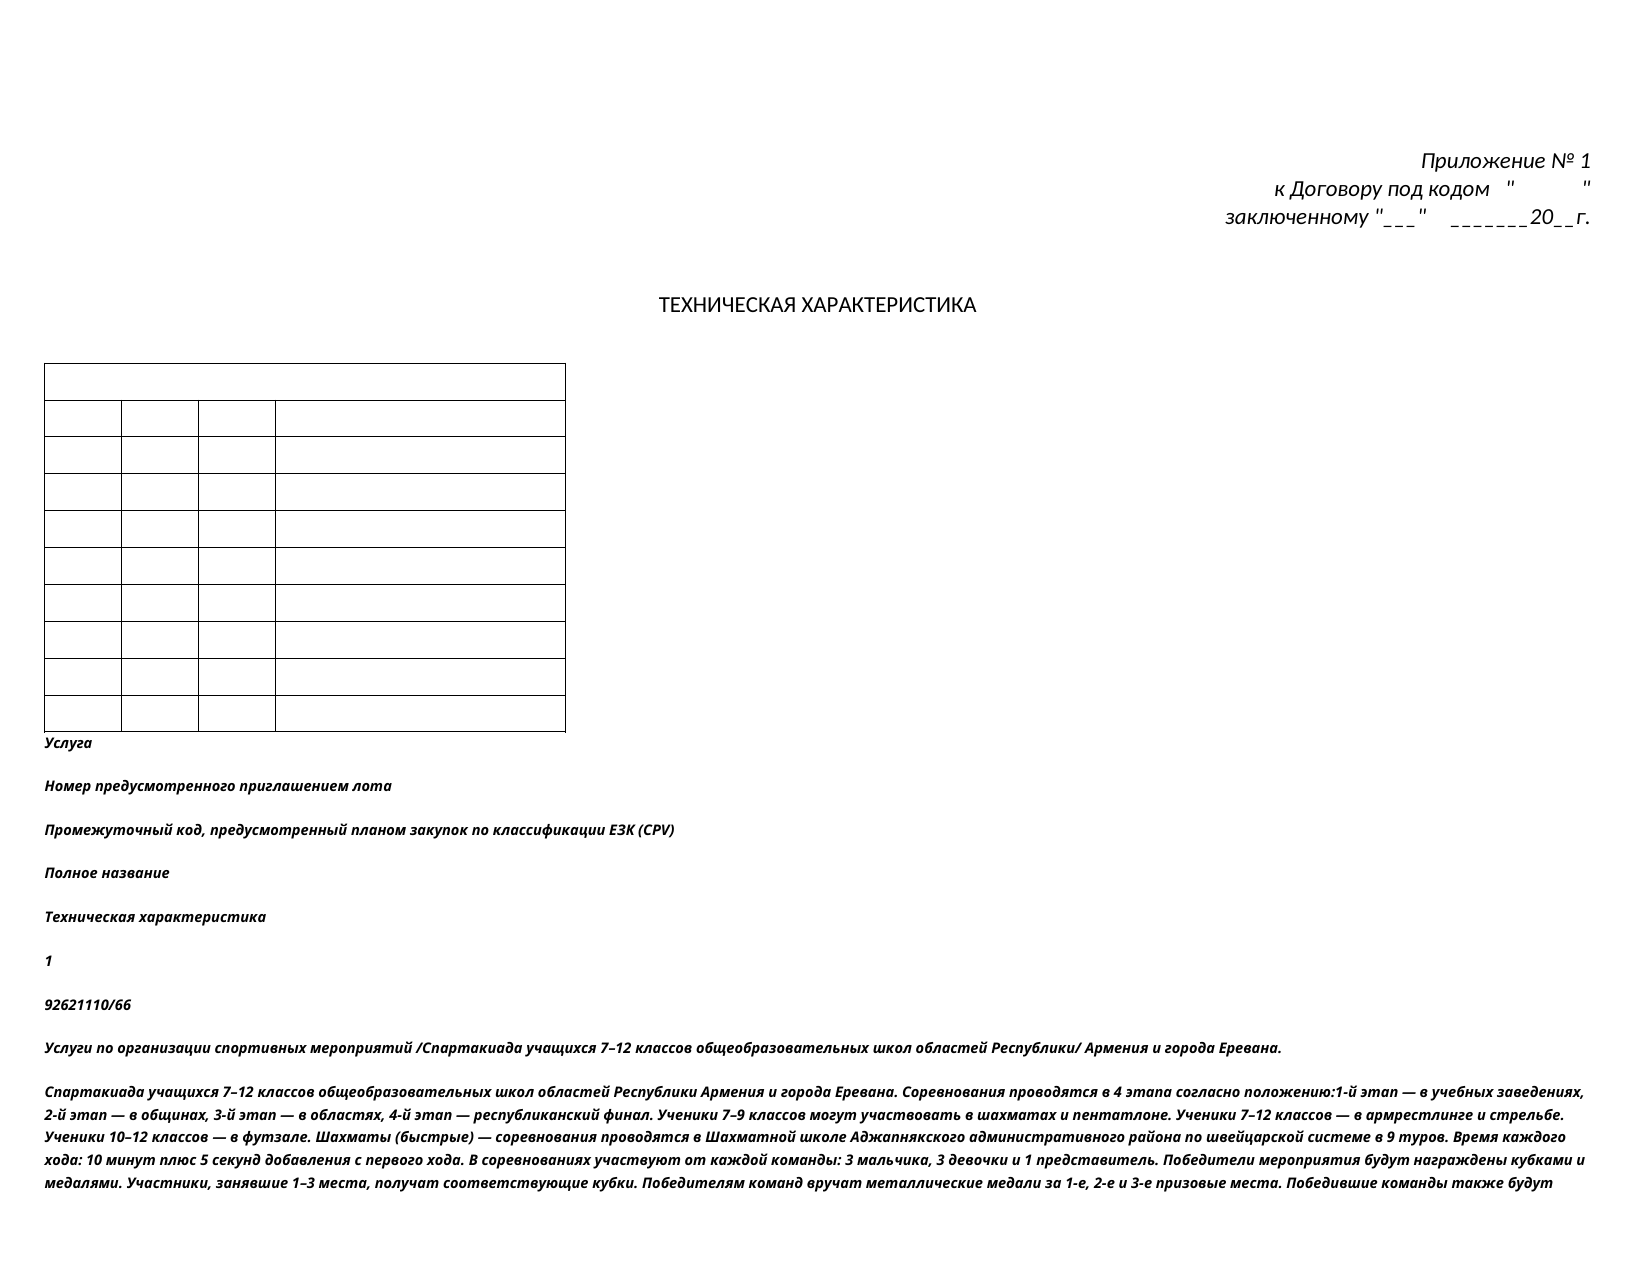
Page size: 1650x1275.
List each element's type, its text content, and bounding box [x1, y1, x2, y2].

text ТЕХНИЧЕСКАЯ ХАРАКТЕРИСТИКА [44, 290, 1591, 318]
text Приложение № 1 [44, 146, 1591, 174]
text к Договору под кодом " " заключенному "___" _______20__г. [44, 174, 1591, 230]
